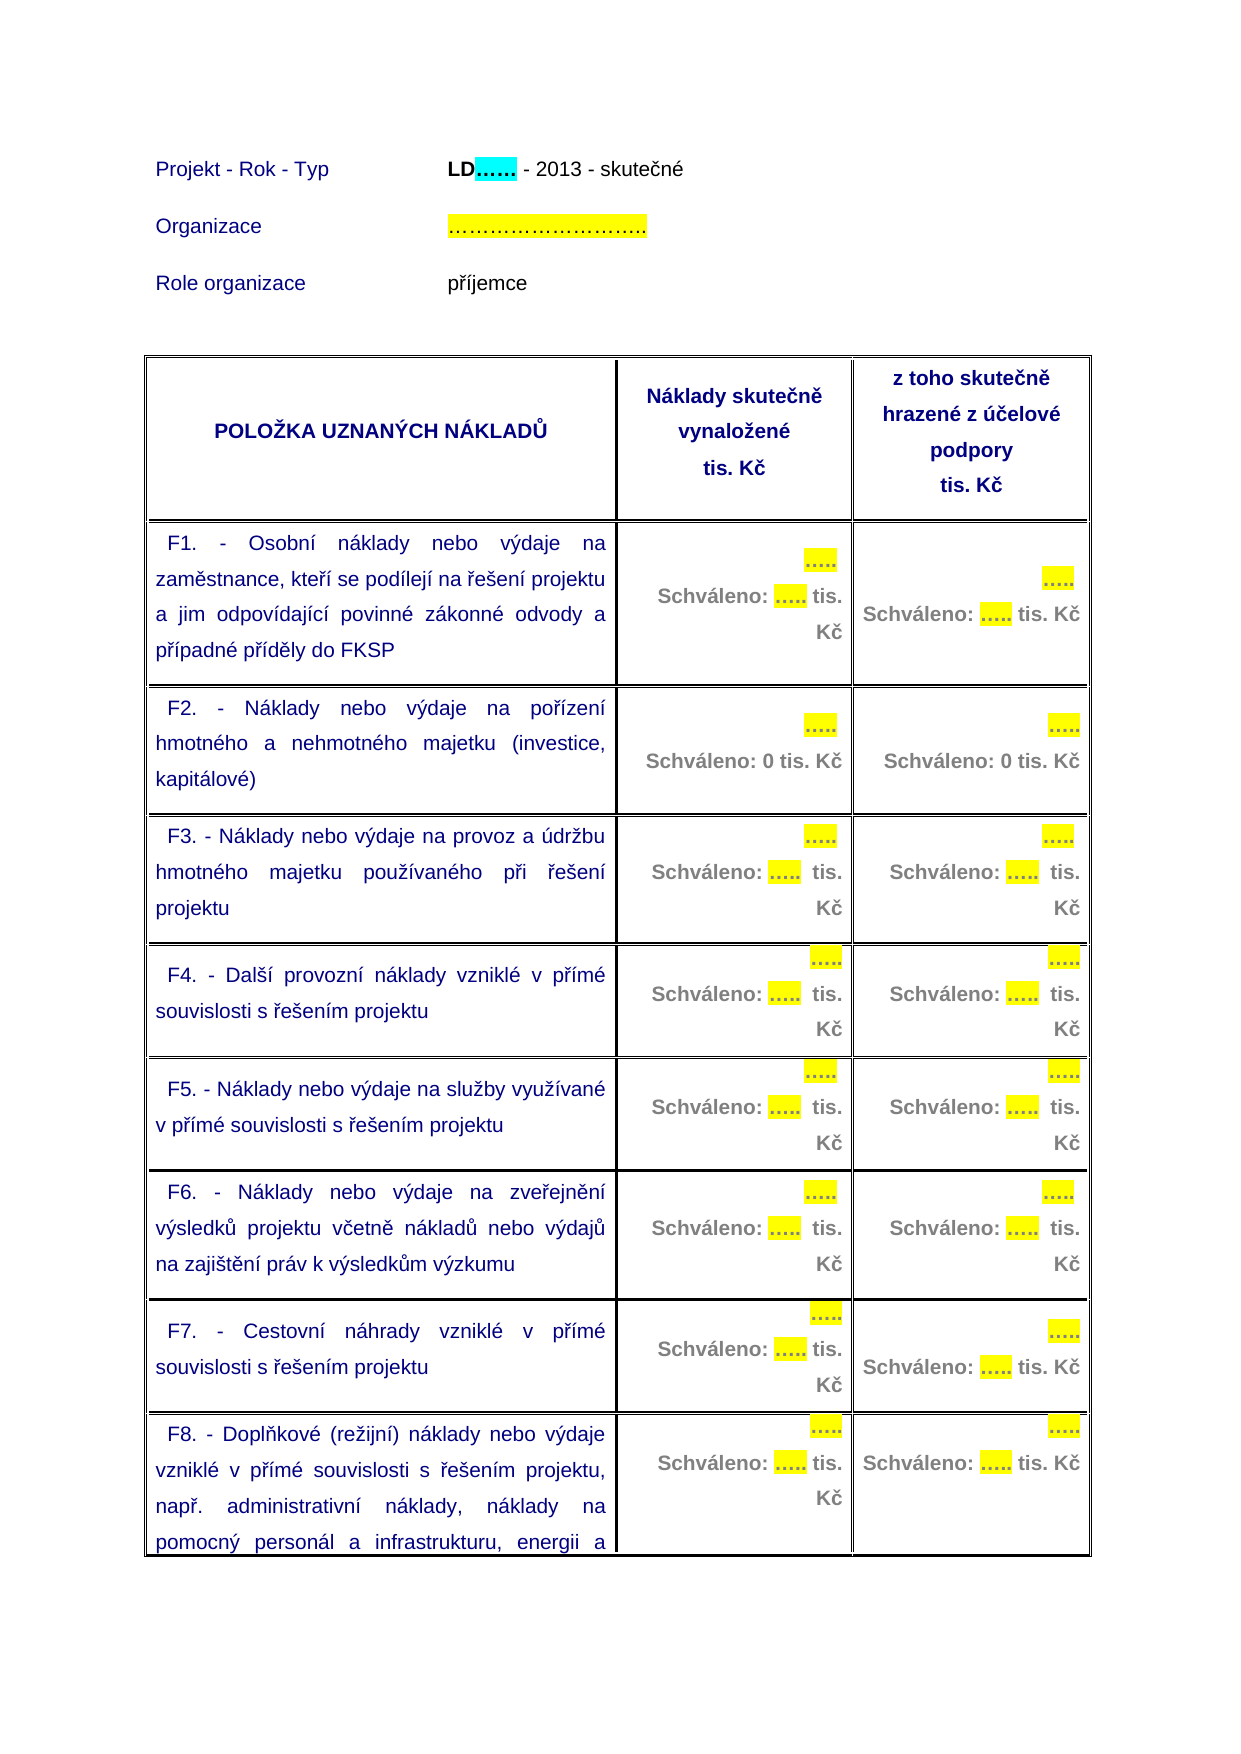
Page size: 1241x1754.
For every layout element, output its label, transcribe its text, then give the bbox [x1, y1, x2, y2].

table_cell ….. Schváleno: 0 tis. Kč [618, 688, 851, 813]
table_cell Organizace [146, 205, 430, 262]
table_cell ….. Schváleno: ….. tis. Kč [618, 946, 851, 1056]
table_cell ….. Schváleno: ….. tis. Kč [618, 817, 851, 942]
table_cell ….. Schváleno: ….. tis. Kč [854, 1169, 1089, 1298]
table_header z toho skutečně hrazené z účelové podpory tis. Kč [853, 358, 1089, 519]
table_header Projekt - Rok - Typ [146, 148, 430, 204]
table_header LD…… - 2013 - skutečné [430, 148, 1091, 204]
table_cell ….. Schváleno: ….. tis. Kč [618, 523, 851, 684]
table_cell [147, 1411, 616, 1554]
table_cell ….. Schváleno: ….. tis. Kč [618, 1059, 851, 1169]
table_cell ….. Schváleno: ….. tis. Kč [853, 1056, 1090, 1169]
table_cell ….. Schváleno: ….. tis. Kč [618, 1172, 851, 1298]
table_cell ….. Schváleno: ….. tis. Kč [854, 942, 1089, 1056]
table_cell F3. - Náklady nebo výdaje na provoz a údržbu hmotného majetku používaného při řešení projektu [147, 813, 615, 942]
table_cell F5. - Náklady nebo výdaje na služby využívané v přímé souvislosti s řešením projektu [145, 1056, 616, 1169]
table_cell ….. Schváleno: ….. tis. Kč [854, 1298, 1090, 1411]
table_cell F1. - Osobní náklady nebo výdaje na zaměstnance, kteří se podílejí na řešení projektu a jim odpovídající povinné zákonné odvody a případné příděly do FKSP [147, 519, 615, 684]
table_cell Role organizace [146, 262, 430, 318]
table_cell ….. Schváleno: 0 tis. Kč [854, 684, 1089, 813]
table_cell ……………………….. [430, 205, 1091, 262]
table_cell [616, 1415, 852, 1554]
table_cell ….. Schváleno: ….. tis. Kč [618, 1301, 851, 1411]
table_cell F2. - Náklady nebo výdaje na pořízení hmotného a nehmotného majetku (investice, kapitálové) [147, 684, 615, 813]
table_cell příjemce [430, 262, 1091, 318]
table_cell ….. Schváleno: ….. tis. Kč [854, 519, 1089, 684]
table_cell ….. Schváleno: ….. tis. Kč [854, 813, 1089, 942]
table_cell F7. - Cestovní náhrady vzniklé v přímé souvislosti s řešením projektu [145, 1298, 615, 1411]
table_cell F6. - Náklady nebo výdaje na zveřejnění výsledků projektu včetně nákladů nebo výdajů na zajištění práv k výsledkům výzkumu [147, 1169, 615, 1298]
table_cell F4. - Další provozní náklady vzniklé v přímé souvislosti s řešením projektu [147, 942, 615, 1056]
table_header POLOŽKA UZNANÝCH NÁKLADŮ [147, 358, 616, 519]
table_header Náklady skutečně vynaložené tis. Kč [616, 358, 852, 519]
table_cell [853, 1411, 1089, 1554]
